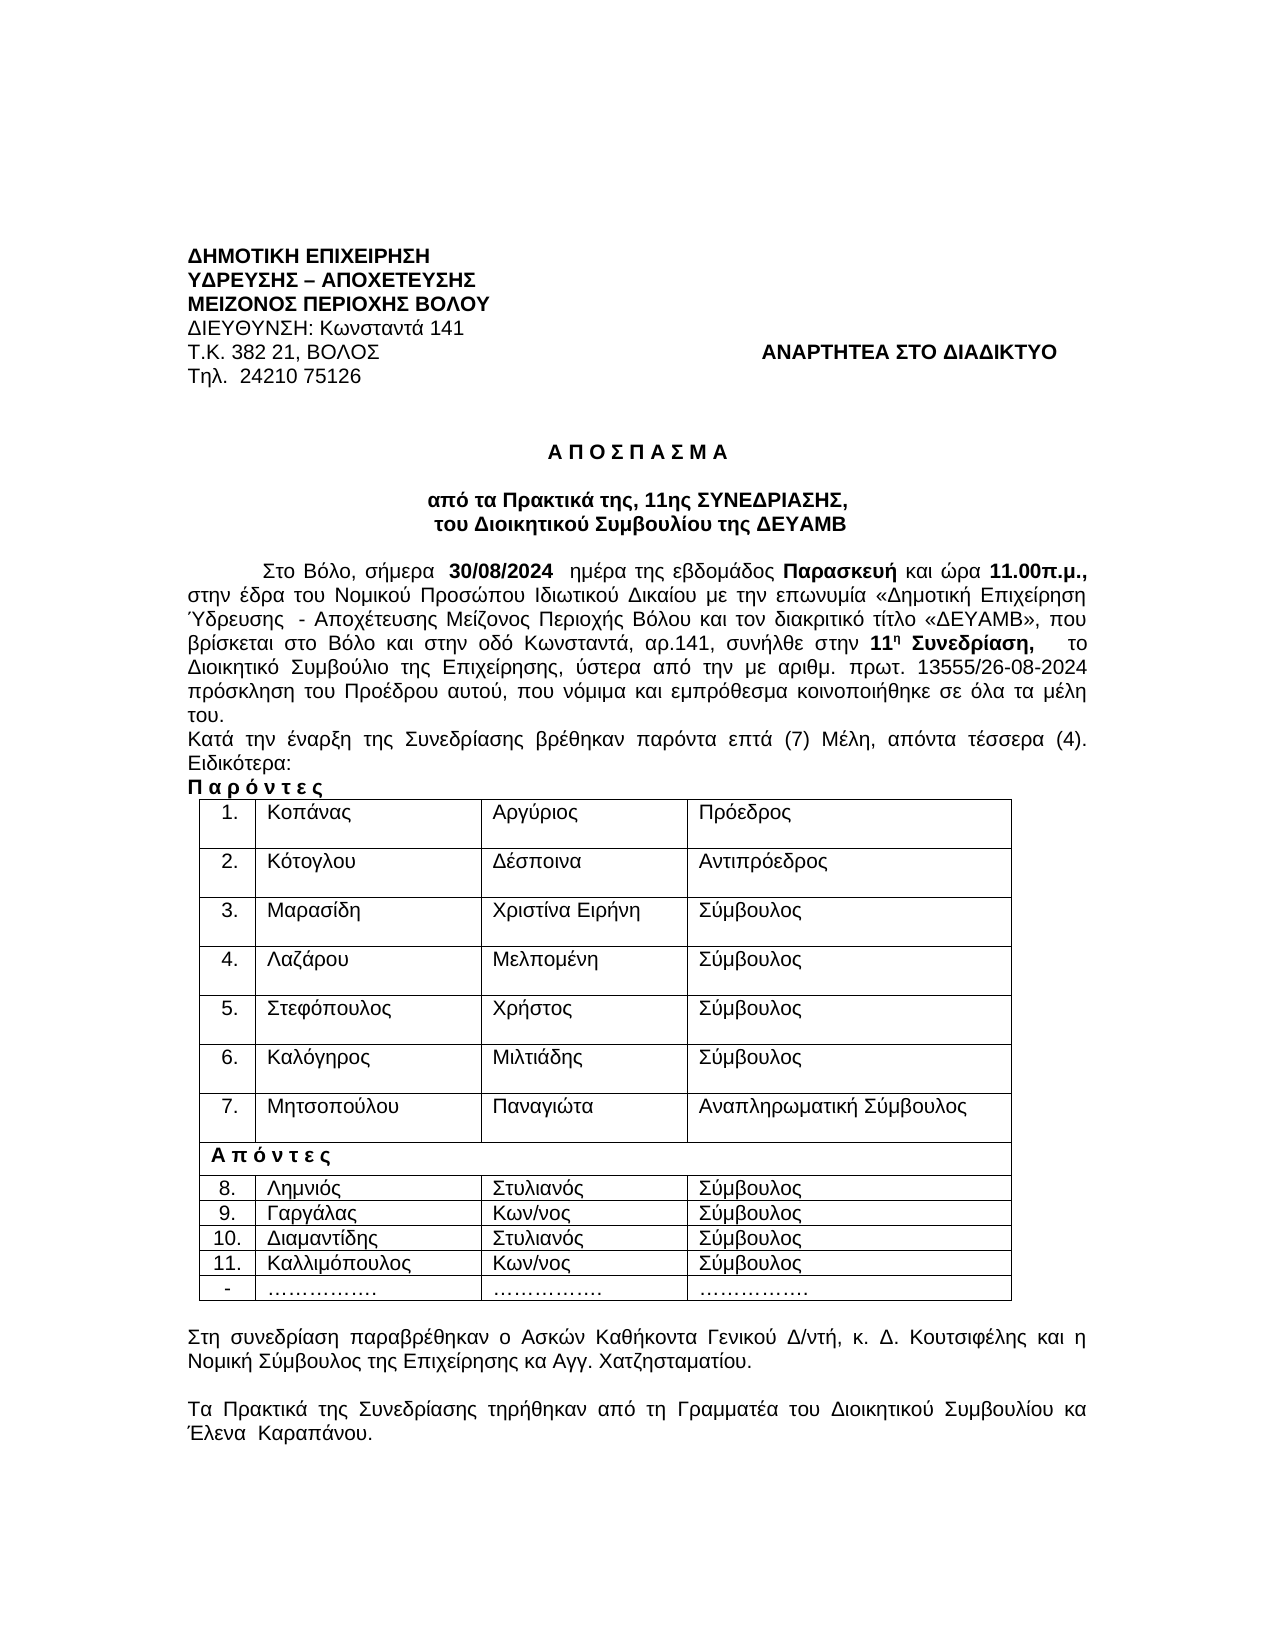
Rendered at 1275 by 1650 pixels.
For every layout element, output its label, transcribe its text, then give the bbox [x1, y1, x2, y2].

table_cell Σύμβουλος [688, 1176, 1011, 1200]
table_cell Μελπομένη [482, 947, 687, 995]
table_cell ……………. [482, 1276, 687, 1300]
table_cell Αναπληρωματική Σύμβουλος [688, 1094, 1011, 1142]
table_cell Καλόγηρος [256, 1045, 481, 1093]
table_cell Χριστίνα Ειρήνη [482, 898, 687, 946]
text Α Π Ο Σ Π Α Σ Μ Α [187, 439, 1087, 463]
table_cell Σύμβουλος [688, 996, 1011, 1044]
table_cell Στυλιανός [482, 1176, 687, 1200]
table_cell 10. [200, 1226, 255, 1250]
table_cell Σύμβουλος [688, 898, 1011, 946]
table_cell Διαμαντίδης [256, 1226, 481, 1250]
table_cell ΔΙΕΥΘΥΝΣΗ: Κωνσταντά 141 [188, 316, 1162, 339]
table_cell Σύμβουλος [688, 1226, 1011, 1250]
table_cell Χρήστος [482, 996, 687, 1044]
table_cell Μαρασίδη [256, 898, 481, 946]
table_cell Κων/νος [482, 1251, 687, 1275]
table_header ΔΗΜΟΤΙΚΗ ΕΠΙΧΕΙΡΗΣΗ ΥΔΡΕΥΣΗΣ – ΑΠΟΧΕΤΕΥΣΗΣ ΜΕΙΖΟΝΟΣ ΠΕΡΙΟΧΗΣ ΒΟΛΟΥ [188, 244, 1162, 316]
text Τα Πρακτικά της Συνεδρίασης τηρήθηκαν από τη Γραμματέα του Διοικητικού Συμβουλίου κα Έλενα Καραπάνου. [187, 1397, 1087, 1445]
table_cell Κότογλου [256, 849, 481, 897]
table_header [200, 800, 255, 848]
text Κατά την έναρξη της Συνεδρίασης βρέθηκαν παρόντα επτά (7) Μέλη, απόντα τέσσερα (4). Ειδικότερα: [187, 727, 1087, 775]
table_cell [200, 996, 255, 1044]
table_cell Σύμβουλος [688, 1201, 1011, 1225]
table_header Αργύριος [482, 800, 687, 848]
table_cell Μιλτιάδης [482, 1045, 687, 1093]
table_cell Σύμβουλος [688, 947, 1011, 995]
text από τα Πρακτικά της, 11ης ΣΥΝΕΔΡΙΑΣΗΣ, [187, 487, 1087, 511]
table_cell [200, 1045, 255, 1093]
table_cell [200, 849, 255, 897]
table_cell Λαζάρου [256, 947, 481, 995]
table_cell Κων/νος [482, 1201, 687, 1225]
text Στη συνεδρίαση παραβρέθηκαν ο Ασκών Καθήκοντα Γενικού Δ/ντή, κ. Δ. Κουτσιφέλης και η Νομική Σύμβουλος της Επιχείρησης κα Αγγ. Χατζησταματίου. [187, 1325, 1087, 1373]
table_cell Λημνιός [256, 1176, 481, 1200]
table_cell Α π ό ν τ ε ς [200, 1143, 1011, 1175]
table_cell Μητσοπούλου [256, 1094, 481, 1142]
table_cell [200, 1094, 255, 1142]
table_cell Αντιπρόεδρος [688, 849, 1011, 897]
table_cell Γαργάλας [256, 1201, 481, 1225]
table_cell Στυλιανός [482, 1226, 687, 1250]
table_header Πρόεδρος [688, 800, 1011, 848]
table_cell Καλλιμόπουλος [256, 1251, 481, 1275]
table_cell Τ.Κ. 382 21, ΒΟΛΟΣ ΑΝΑΡΤΗΤΕΑ ΣΤΟ ΔΙΑΔΙΚΤΥΟ Τηλ. 24210 75126 [188, 340, 1162, 416]
table_header Κοπάνας [256, 800, 481, 848]
table_cell - [200, 1276, 255, 1300]
table_cell [200, 898, 255, 946]
table_cell ……………. [688, 1276, 1011, 1300]
table_cell 11. [200, 1251, 255, 1275]
table_cell Παναγιώτα [482, 1094, 687, 1142]
table_cell Δέσποινα [482, 849, 687, 897]
table_cell Σύμβουλος [688, 1251, 1011, 1275]
table_cell Στεφόπουλος [256, 996, 481, 1044]
text Π α ρ ό ν τ ε ς [187, 775, 1087, 799]
table_cell Σύμβουλος [688, 1045, 1011, 1093]
table_cell [200, 947, 255, 995]
text του Διοικητικού Συμβουλίου της ΔΕΥΑΜΒ [187, 511, 1087, 535]
table_cell 9. [200, 1201, 255, 1225]
table_cell ……………. [256, 1276, 481, 1300]
table_cell 8. [200, 1176, 255, 1200]
text Στο Βόλο, σήμερα 30/08/2024 ημέρα της εβδομάδος Παρασκευή και ώρα 11.00π.μ., στην έδρα του Νομικού Προσώπου Ιδιωτικού Δικαίου με την επωνυμία «Δημοτική Επιχείρηση Ύδρευσης - Αποχέτευσης Μείζονος Περιοχής Βόλου και τον διακριτικό τίτλο «ΔΕΥΑΜΒ», που βρίσκεται στο Βόλο και στην οδό Κωνσταντά, αρ.141, συνήλθε στην 11η Συνεδρίαση, το Διοικητικό Συμβούλιο της Επιχείρησης, ύστερα από την με αριθμ. πρωτ. 13555/26-08-2024 πρόσκληση του Προέδρου αυτού, που νόμιμα και εμπρόθεσμα κοινοποιήθηκε σε όλα τα μέλη του. [187, 559, 1087, 727]
